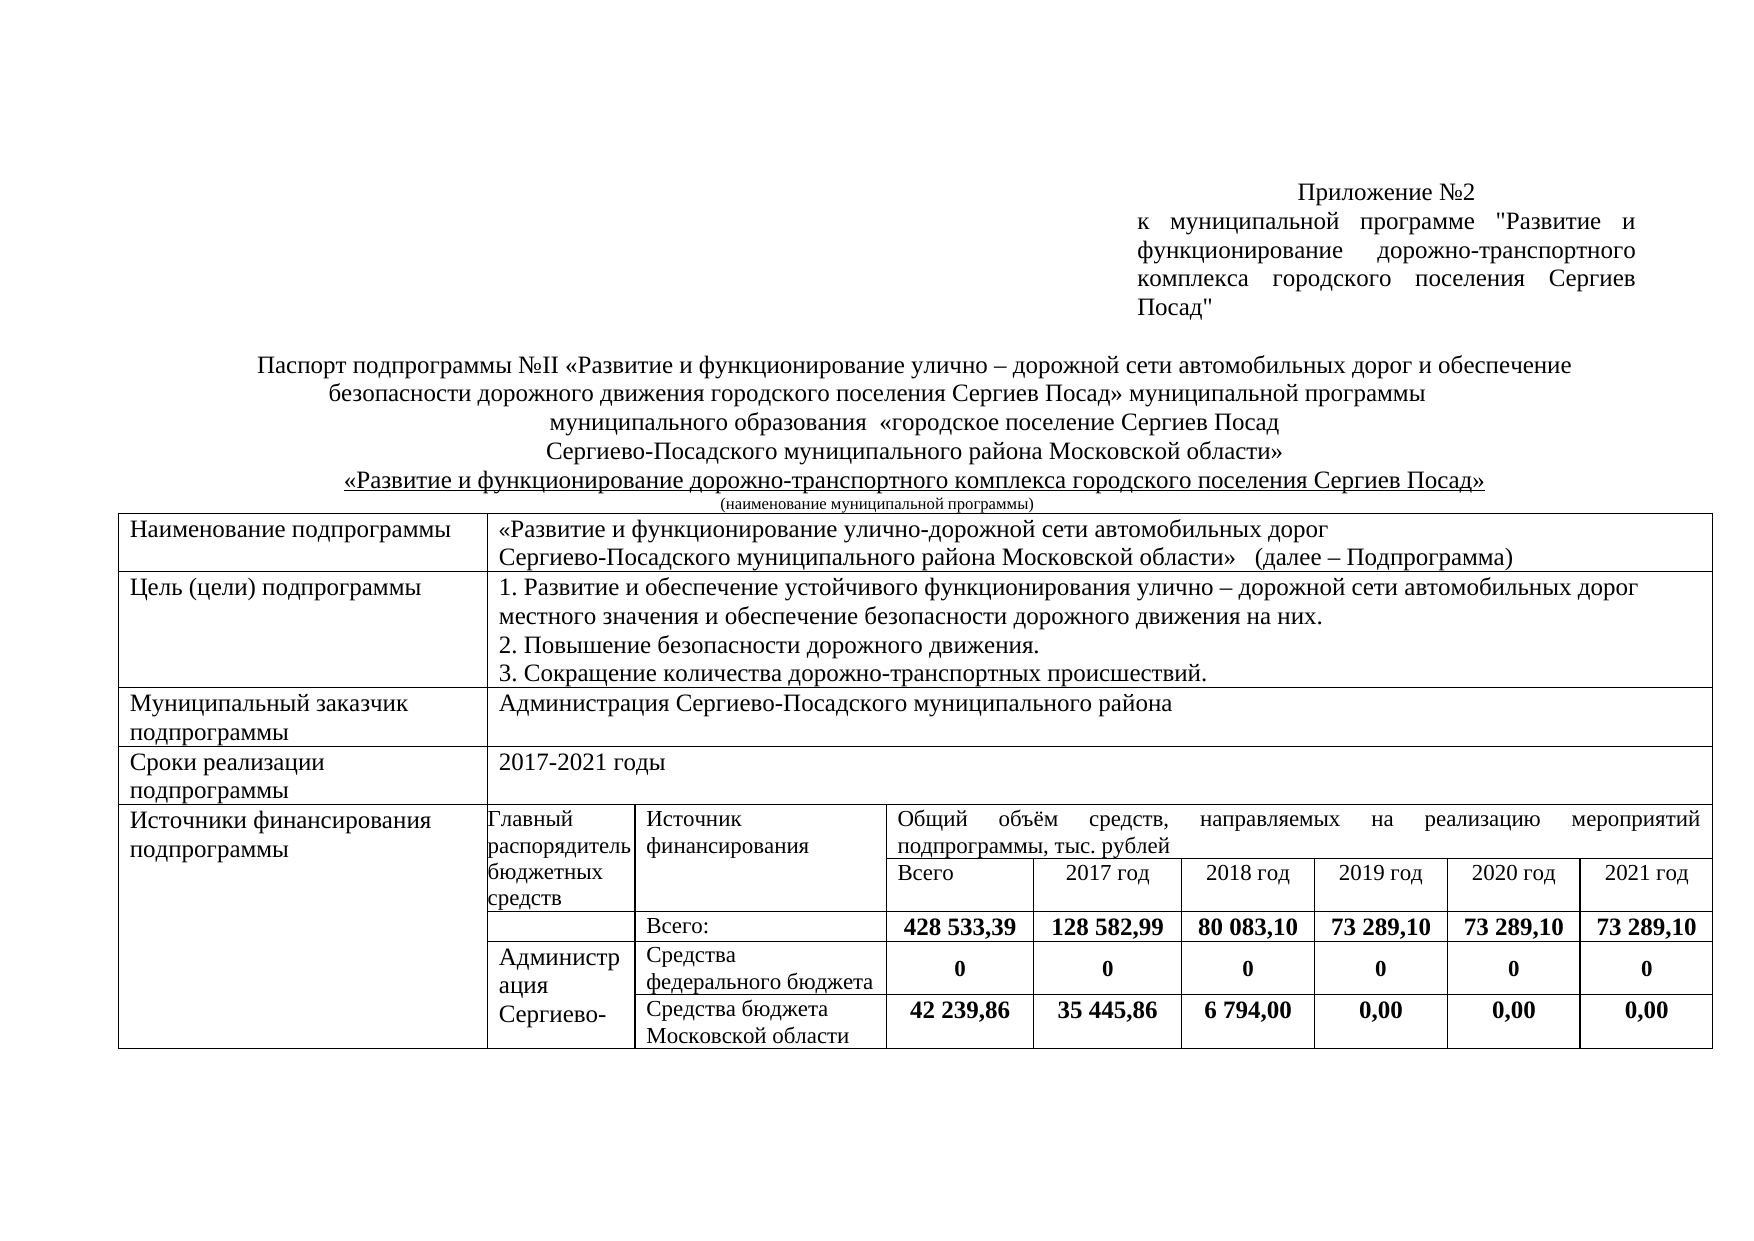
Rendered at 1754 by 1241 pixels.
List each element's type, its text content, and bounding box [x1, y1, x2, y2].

table_cell 0,00 [1581, 995, 1712, 1048]
table_cell 0 [1448, 942, 1579, 994]
table_cell 2019 год [1315, 859, 1447, 911]
text Паспорт подпрограммы №II «Развитие и функционирование улично – дорожной сети автомобильных дорог и обеспечение безопасности дорожного движения городского поселения Сергиев Посад» муниципальной программы [118, 350, 1636, 407]
table_header «Развитие и функционирование улично-дорожной сети автомобильных дорог Сергиево-Посадского муниципального района Московской области» (далее – Подпрограмма) [488, 514, 1712, 571]
table_cell Средства бюджета Московской области [636, 995, 886, 1048]
table_cell 2017-2021 годы [488, 747, 1712, 804]
table_cell Общий объём средств, направляемых на реализацию мероприятий подпрограммы, тыс. рублей [887, 805, 1712, 858]
table_cell Источник финансирования [636, 805, 886, 911]
table_cell Муниципальный заказчик подпрограммы [119, 688, 487, 746]
table_cell 1. Развитие и обеспечение устойчивого функционирования улично – дорожной сети автомобильных дорог местного значения и обеспечение безопасности дорожного движения на них. 2. Повышение безопасности дорожного движения. 3. Сокращение количества дорожно-транспортных происшествий. [488, 572, 1712, 687]
table_cell 0 [1581, 942, 1712, 994]
text к муниципальной программе "Развитие и функционирование дорожно-транспортного комплекса городского поселения Сергиев Посад" [1137, 206, 1636, 321]
table_cell [488, 912, 634, 941]
table_cell 2018 год [1182, 859, 1314, 911]
table_cell 80 083,10 [1182, 912, 1314, 941]
table_cell 2021 год [1581, 859, 1712, 911]
table_cell 42 239,86 [887, 995, 1033, 1048]
text Приложение №2 [1137, 177, 1636, 206]
table_cell Средства федерального бюджета [636, 942, 886, 994]
text «Развитие и функционирование дорожно-транспортного комплекса городского поселения Сергиев Посад» [118, 465, 1636, 493]
table_cell 0 [887, 942, 1033, 994]
table_header Наименование подпрограммы [119, 514, 487, 571]
table_cell 6 794,00 [1182, 995, 1314, 1048]
table_cell 73 289,10 [1315, 912, 1447, 941]
table_cell 0,00 [1448, 995, 1579, 1048]
table_cell 35 445,86 [1034, 995, 1181, 1048]
table_cell 2017 год [1034, 859, 1181, 911]
table_cell Администрация Сергиево-Посадского муниципального района [488, 688, 1712, 746]
table_cell Главный распорядитель бюджетных средств [488, 805, 634, 911]
table_cell 0 [1315, 942, 1447, 994]
table_cell 73 289,10 [1581, 912, 1712, 941]
table_cell 0 [1182, 942, 1314, 994]
table_cell 2020 год [1448, 859, 1579, 911]
table_cell Всего [887, 859, 1033, 911]
table_cell Цель (цели) подпрограммы [119, 572, 487, 687]
table_cell Всего: [636, 912, 886, 941]
text муниципального образования «городское поселение Сергиев Посад [118, 407, 1636, 436]
table_cell Сроки реализации подпрограммы [119, 747, 487, 804]
text Сергиево-Посадского муниципального района Московской области» [118, 436, 1636, 465]
table_cell Источники финансирования подпрограммы [119, 805, 487, 1048]
table_cell 0 [1034, 942, 1181, 994]
text (наименование муниципальной программы) [118, 493, 1636, 513]
table_cell 128 582,99 [1034, 912, 1181, 941]
table_cell 428 533,39 [887, 912, 1033, 941]
table_cell 73 289,10 [1448, 912, 1579, 941]
table_cell Администрация Сергиево-Посадского муниципального района [488, 942, 634, 1048]
table_cell 0,00 [1315, 995, 1447, 1048]
